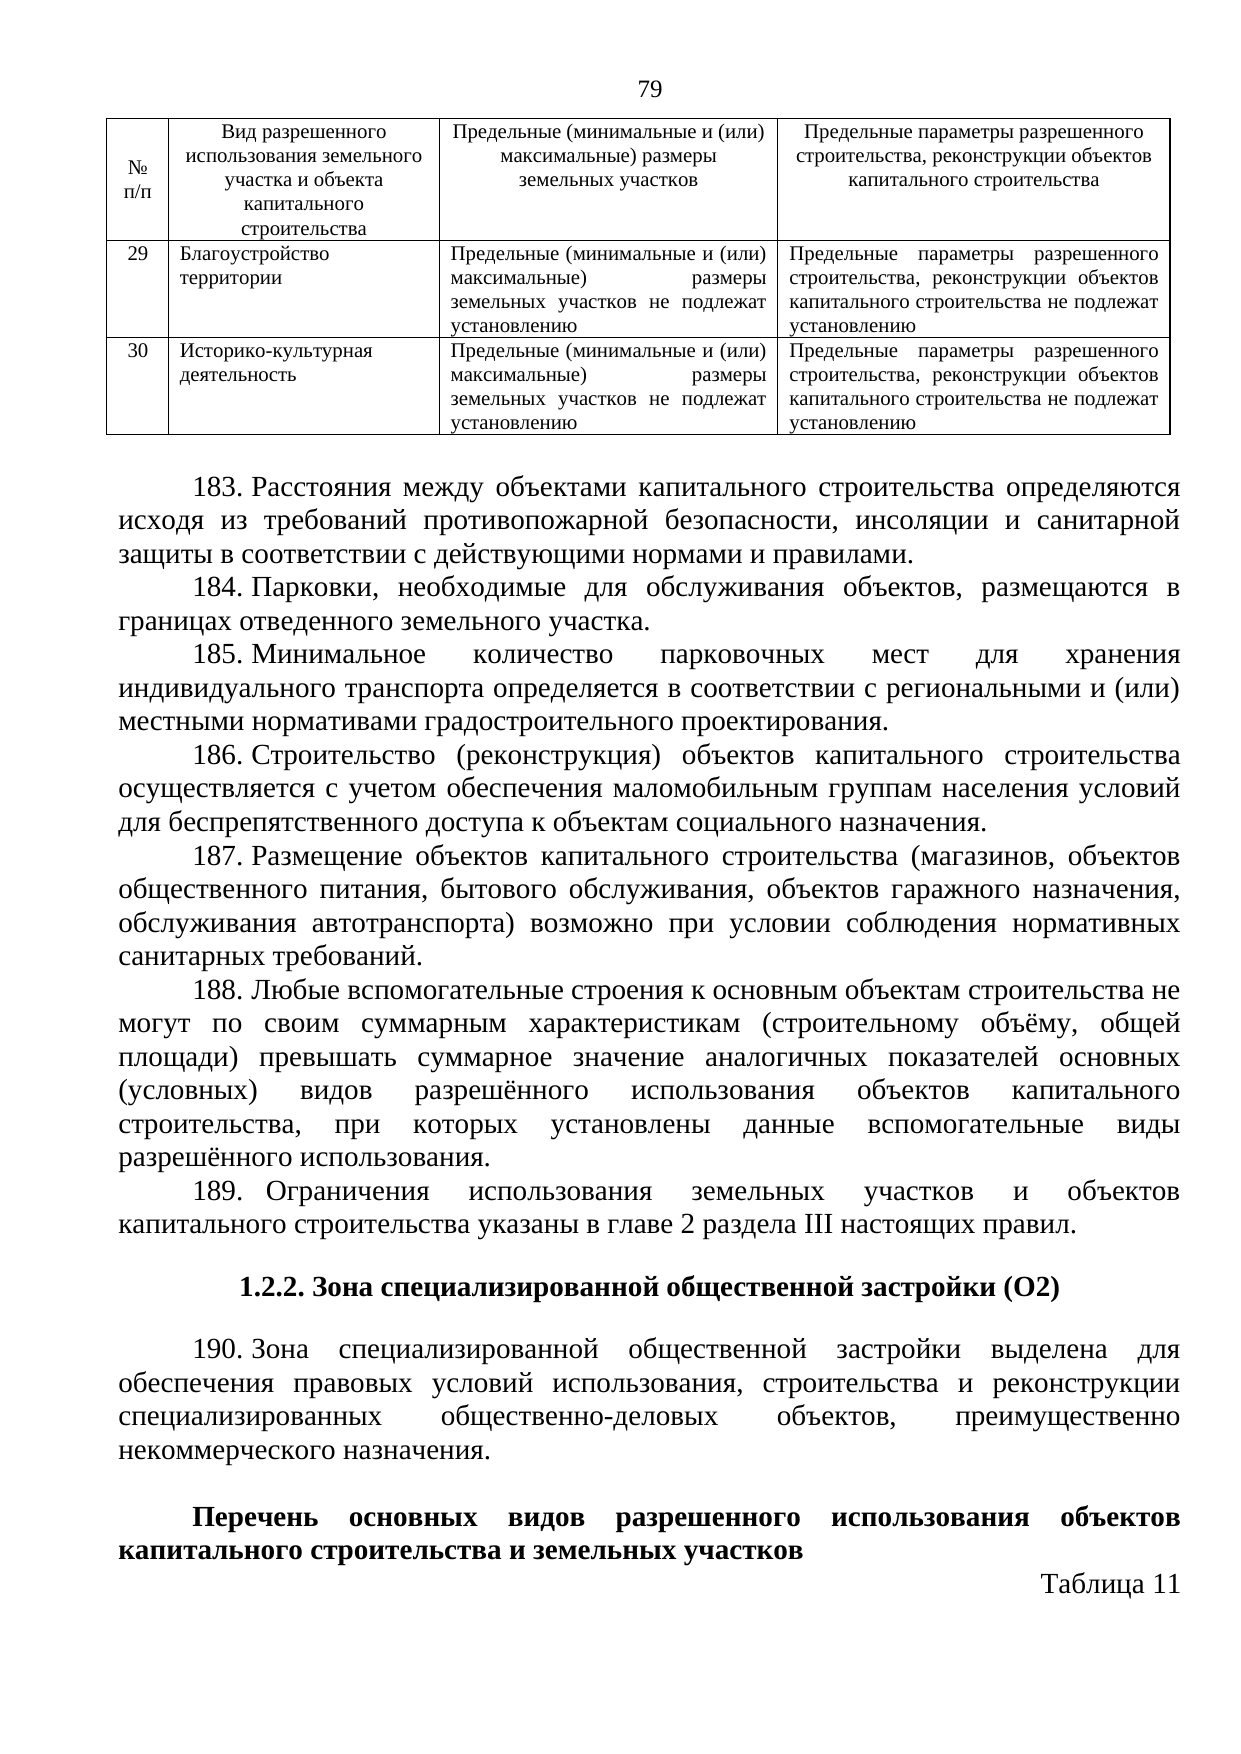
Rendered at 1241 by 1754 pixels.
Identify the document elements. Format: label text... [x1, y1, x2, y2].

list Строительство (реконструкция) объектов капитального строительства осуществляется с учетом обеспечения маломобильным группам населения условий для беспрепятственного доступа к объектам социального назначения. [118, 737, 1181, 838]
list Перечень основных видов разрешенного использования объектов капитального строительства и земельных участков [118, 1499, 1181, 1566]
list Размещение объектов капитального строительства (магазинов, объектов общественного питания, бытового обслуживания, объектов гаражного назначения, обслуживания автотранспорта) возможно при условии соблюдения нормативных санитарных требований. [118, 838, 1181, 972]
list Расстояния между объектами капитального строительства определяются исходя из требований противопожарной безопасности, инсоляции и санитарной защиты в соответствии с действующими нормами и правилами. [118, 469, 1181, 569]
subtitle 1.2.2. Зона специализированной общественной застройки (О2) [118, 1269, 1181, 1302]
table_cell Предельные параметры разрешенного строительства, реконструкции объектов капитального строительства не подлежат установлению [778, 241, 1169, 337]
list Зона специализированной общественной застройки выделена для обеспечения правовых условий использования, строительства и реконструкции специализированных общественно-деловых объектов, преимущественно некоммерческого назначения. [118, 1331, 1181, 1465]
text Таблица 11 [192, 1566, 1181, 1599]
table_cell Предельные параметры разрешенного строительства, реконструкции объектов капитального строительства не подлежат установлению [778, 338, 1169, 434]
table_cell Историко-культурная деятельность [169, 338, 439, 434]
list Парковки, необходимые для обслуживания объектов, размещаются в границах отведенного земельного участка. [118, 569, 1181, 636]
table_cell 30 [107, 338, 168, 434]
table_header Предельные параметры разрешенного строительства, реконструкции объектов капитального строительства [778, 119, 1169, 239]
list Любые вспомогательные строения к основным объектам строительства не могут по своим суммарным характеристикам (строительному объёму, общей площади) превышать суммарное значение аналогичных показателей основных (условных) видов разрешённого использования объектов капитального строительства, при которых установлены данные вспомогательные виды разрешённого использования. [118, 972, 1181, 1173]
table_header Вид разрешенного использования земельного участка и объекта капитального строительства [169, 119, 439, 239]
table_cell Предельные (минимальные и (или) максимальные) размеры земельных участков не подлежат установлению [440, 241, 777, 337]
table_cell Благоустройство территории [169, 241, 439, 337]
table_header Предельные (минимальные и (или) максимальные) размеры земельных участков [440, 119, 777, 239]
table_cell Предельные (минимальные и (или) максимальные) размеры земельных участков не подлежат установлению [440, 338, 777, 434]
list Ограничения использования земельных участков и объектов капитального строительства указаны в главе 2 раздела III настоящих правил. [118, 1173, 1181, 1240]
table_header № п/п [107, 119, 168, 239]
list Минимальное количество парковочных мест для хранения индивидуального транспорта определяется в соответствии с региональными и (или) местными нормативами градостроительного проектирования. [118, 636, 1181, 737]
table_cell 29 [107, 241, 168, 337]
